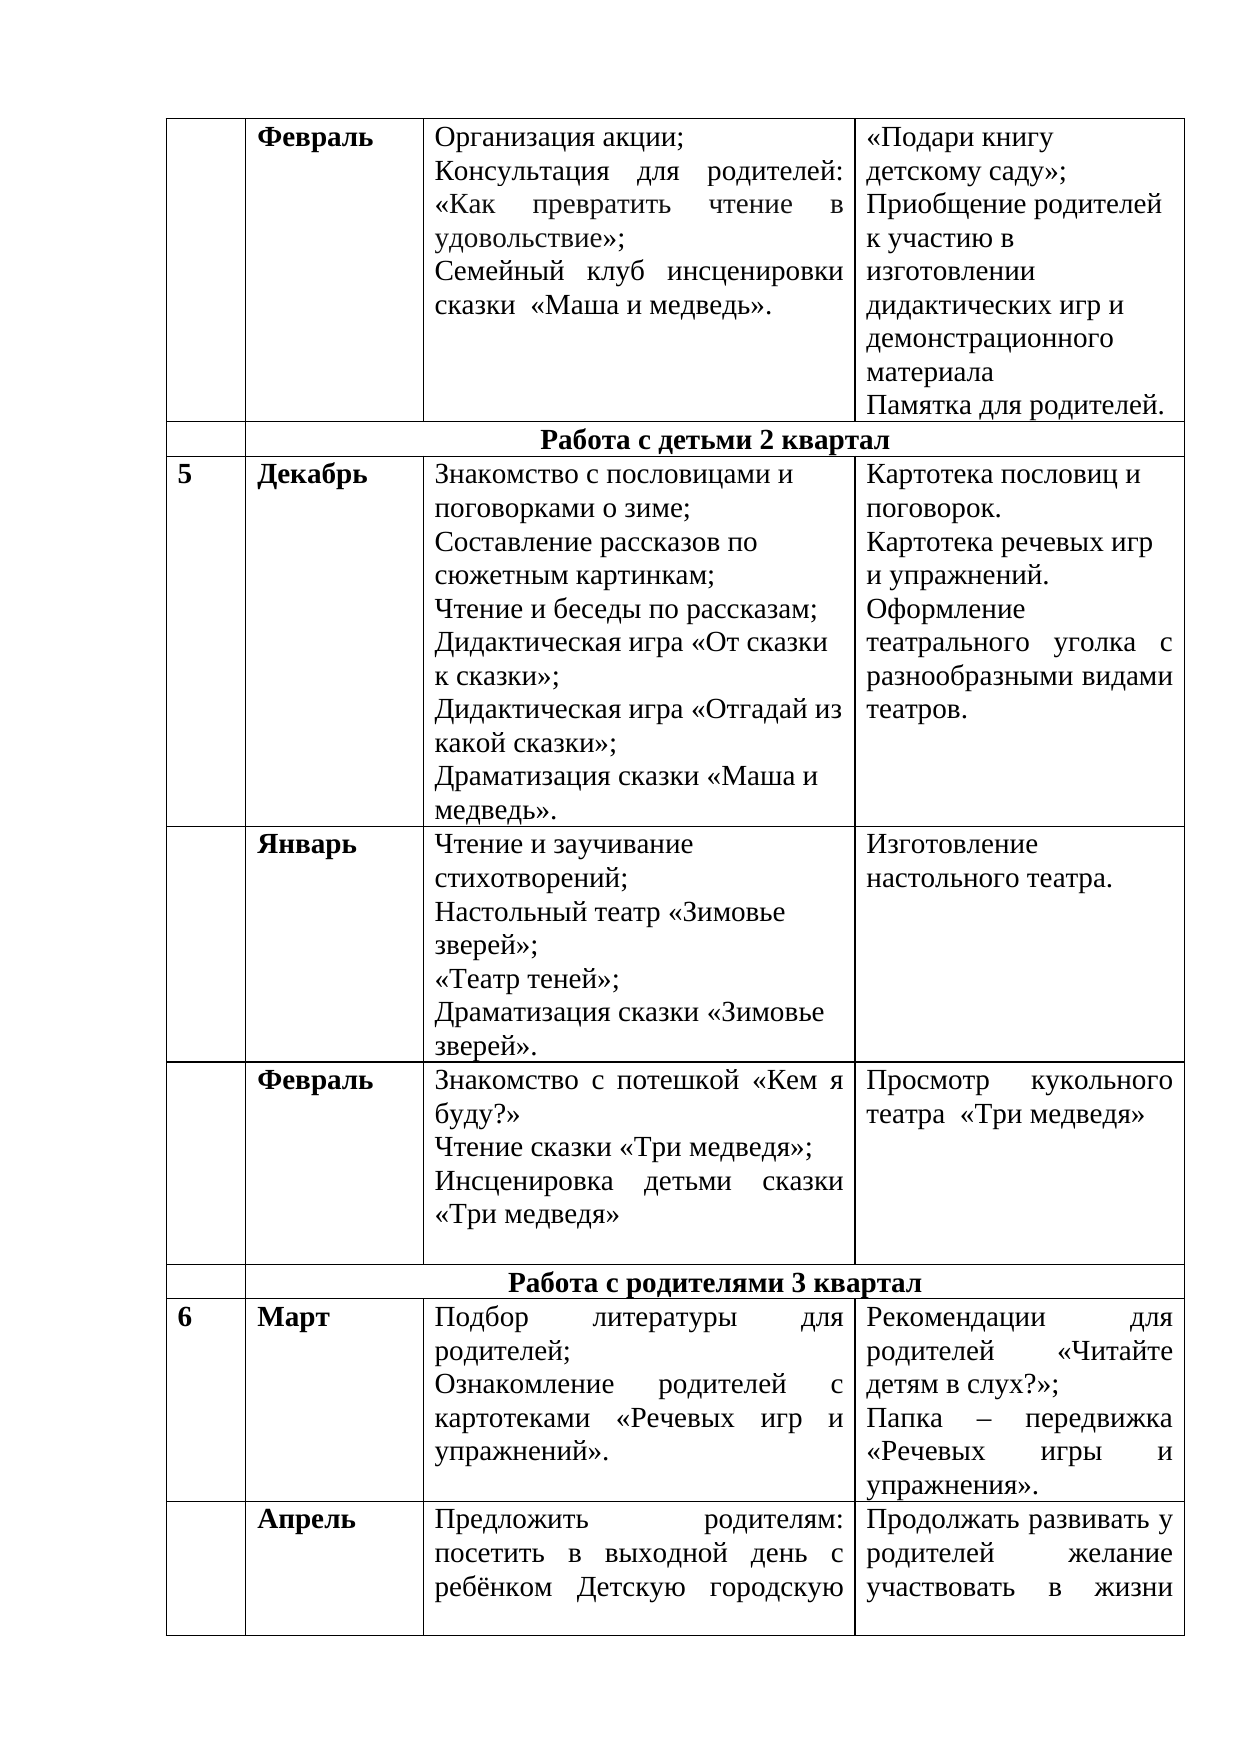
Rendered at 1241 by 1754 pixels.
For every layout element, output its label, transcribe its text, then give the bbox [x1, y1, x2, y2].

table_cell [167, 422, 245, 456]
table_cell [167, 827, 245, 1061]
table_cell Организация акции; Консультация для родителей: «Как превратить чтение в удовольствие»; Семейный клуб инсценировки сказки «Маша и медведь». [424, 119, 854, 421]
table_cell [167, 1502, 245, 1635]
table_cell 6 [167, 1299, 245, 1501]
table_cell Знакомство с пословицами и поговорками о зиме; Составление рассказов по сюжетным картинкам; Чтение и беседы по рассказам; Дидактическая игра «От сказки к сказки»; Дидактическая игра «Отгадай из какой сказки»; Драматизация сказки «Маша и медведь». [424, 457, 854, 826]
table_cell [856, 1502, 1184, 1635]
table_cell [167, 1063, 245, 1264]
table_cell Декабрь [246, 457, 423, 826]
table_cell Изготовление настольного театра. [856, 827, 1184, 1061]
table_cell Апрель [246, 1502, 423, 1635]
table_cell «Подари книгу детскому саду»; Приобщение родителей к участию в изготовлении дидактических игр и демонстрационного материала Памятка для родителей. [856, 119, 1184, 421]
table_cell 5 [167, 457, 245, 826]
table_cell Март [246, 1299, 423, 1501]
table_cell Февраль [246, 119, 423, 421]
table_cell Подбор литературы для родителей; Ознакомление родителей с картотеками «Речевых игр и упражнений». [424, 1299, 854, 1501]
table_cell Февраль [246, 1063, 423, 1264]
table_cell Рекомендации для родителей «Читайте детям в слух?»; Папка – передвижка «Речевых игры и упражнения». [856, 1299, 1184, 1501]
table_cell Знакомство с потешкой «Кем я буду?» Чтение сказки «Три медведя»; Инсценировка детьми сказки «Три медведя» [424, 1063, 854, 1264]
table_cell [167, 119, 245, 421]
table_cell Январь [246, 827, 423, 1061]
table_cell Чтение и заучивание стихотворений; Настольный театр «Зимовье зверей»; «Театр теней»; Драматизация сказки «Зимовье зверей». [424, 827, 854, 1061]
table_cell Просмотр кукольного театра «Три медведя» [856, 1063, 1184, 1264]
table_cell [424, 1502, 854, 1635]
table_cell Работа с родителями 3 квартал [246, 1265, 1184, 1298]
table_cell [167, 1265, 245, 1298]
table_cell Работа с детьми 2 квартал [246, 422, 1184, 456]
table_cell Картотека пословиц и поговорок. Картотека речевых игр и упражнений. Оформление театрального уголка с разнообразными видами театров. [856, 457, 1184, 826]
